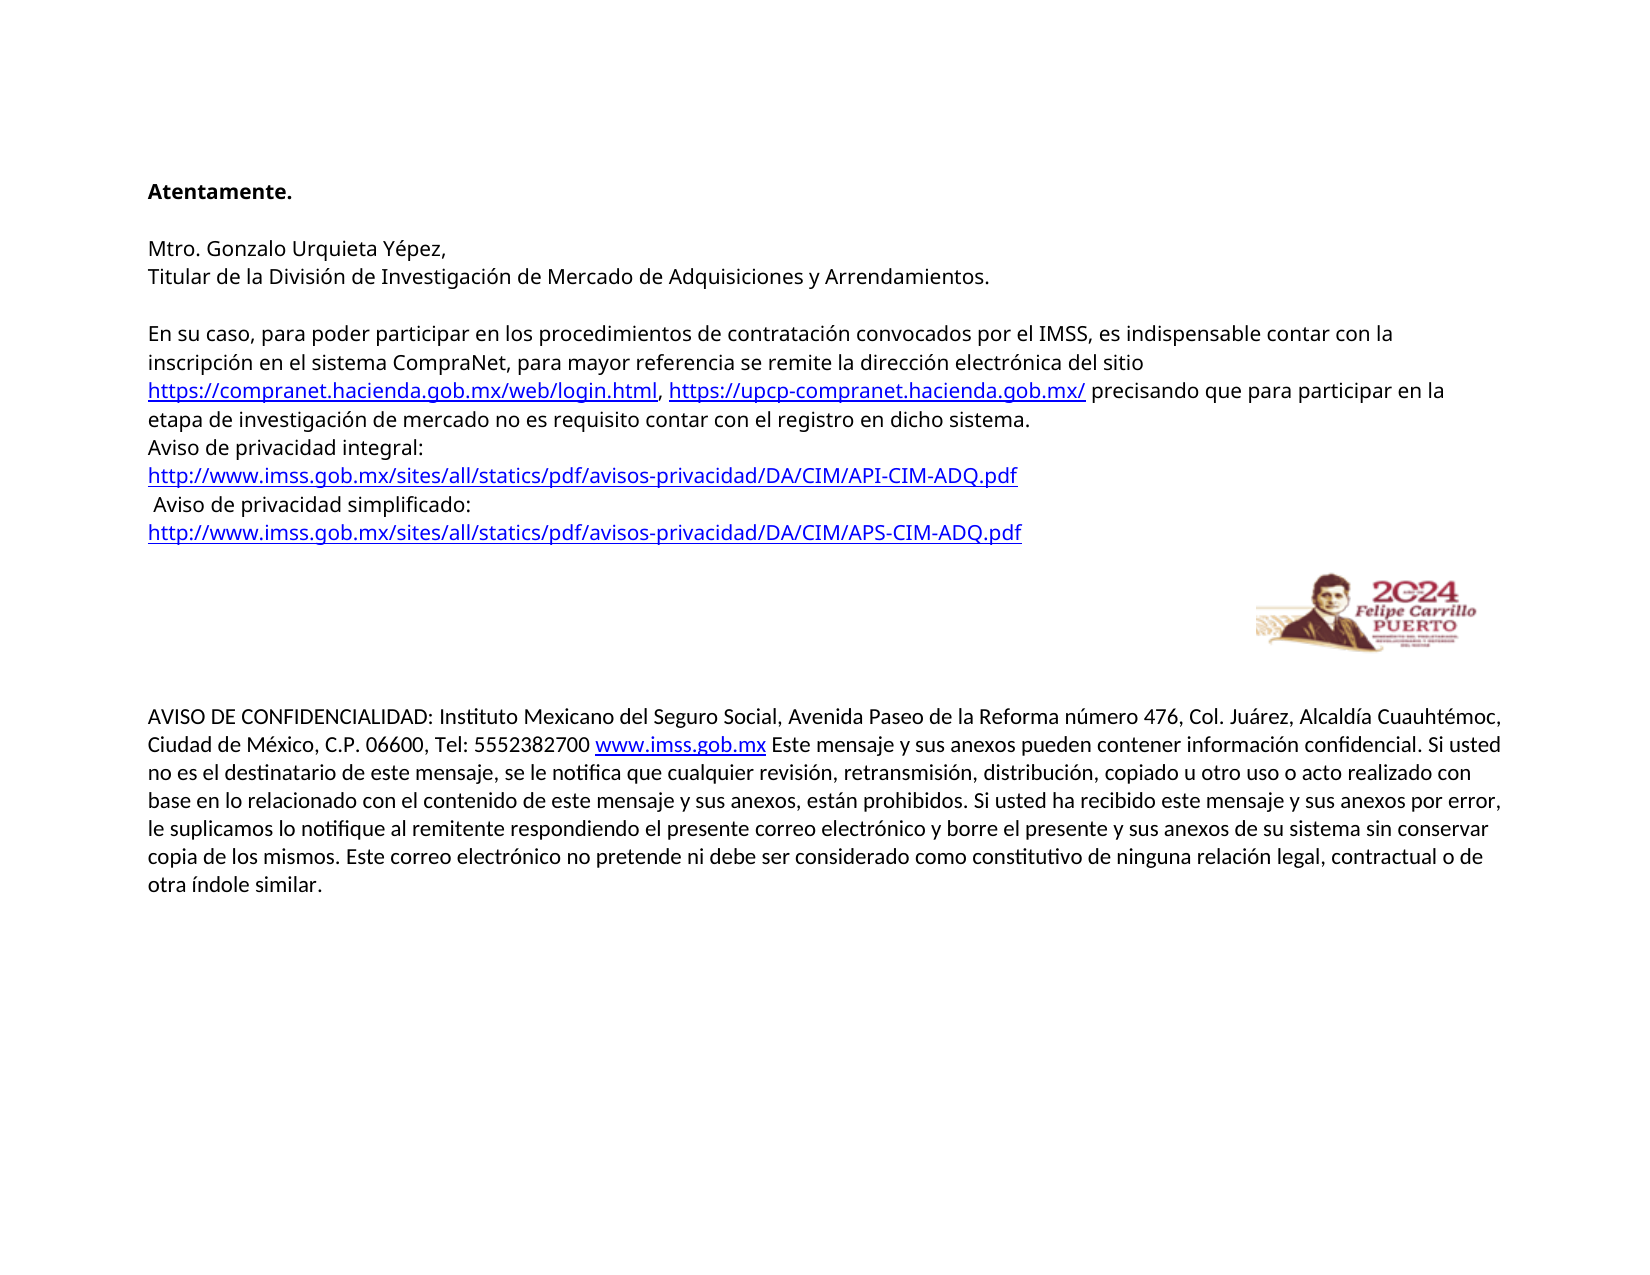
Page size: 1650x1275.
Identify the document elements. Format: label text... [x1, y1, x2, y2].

text Aviso de privacidad integral: http://www.imss.gob.mx/sites/all/statics/pdf/avisos-privacidad/DA/CIM/API-CIM-ADQ.pdf Aviso de privacidad simplificado: http://www.imss.gob.mx/sites/all/statics/pdf/avisos-privacidad/DA/CIM/APS-CIM-ADQ.pdf [148, 433, 1502, 547]
text En su caso, para poder participar en los procedimientos de contratación convocados por el IMSS, es indispensable contar con la inscripción en el sistema CompraNet, para mayor referencia se remite la dirección electrónica del sitio https://compranet.hacienda.gob.mx/web/login.html, https://upcp-compranet.hacienda.gob.mx/ precisando que para participar en la etapa de investigación de mercado no es requisito contar con el registro en dicho sistema. [148, 319, 1502, 433]
text Titular de la División de Investigación de Mercado de Adquisiciones y Arrendamientos. [148, 262, 1502, 291]
picture [1256, 546, 1503, 674]
text Atentamente. [148, 177, 1502, 206]
text AVISO DE CONFIDENCIALIDAD: Instituto Mexicano del Seguro Social, Avenida Paseo de la Reforma número 476, Col. Juárez, Alcaldía Cuauhtémoc, Ciudad de México, C.P. 06600, Tel: 5552382700 www.imss.gob.mx Este mensaje y sus anexos pueden contener información confidencial. Si usted no es el destinatario de este mensaje, se le notifica que cualquier revisión, retransmisión, distribución, copiado u otro uso o acto realizado con base en lo relacionado con el contenido de este mensaje y sus anexos, están prohibidos. Si usted ha recibido este mensaje y sus anexos por error, le suplicamos lo notifique al remitente respondiendo el presente correo electrónico y borre el presente y sus anexos de su sistema sin conservar copia de los mismos. Este correo electrónico no pretende ni debe ser considerado como constitutivo de ninguna relación legal, contractual o de otra índole similar. [148, 702, 1502, 898]
text Mtro. Gonzalo Urquieta Yépez, [148, 234, 1502, 262]
